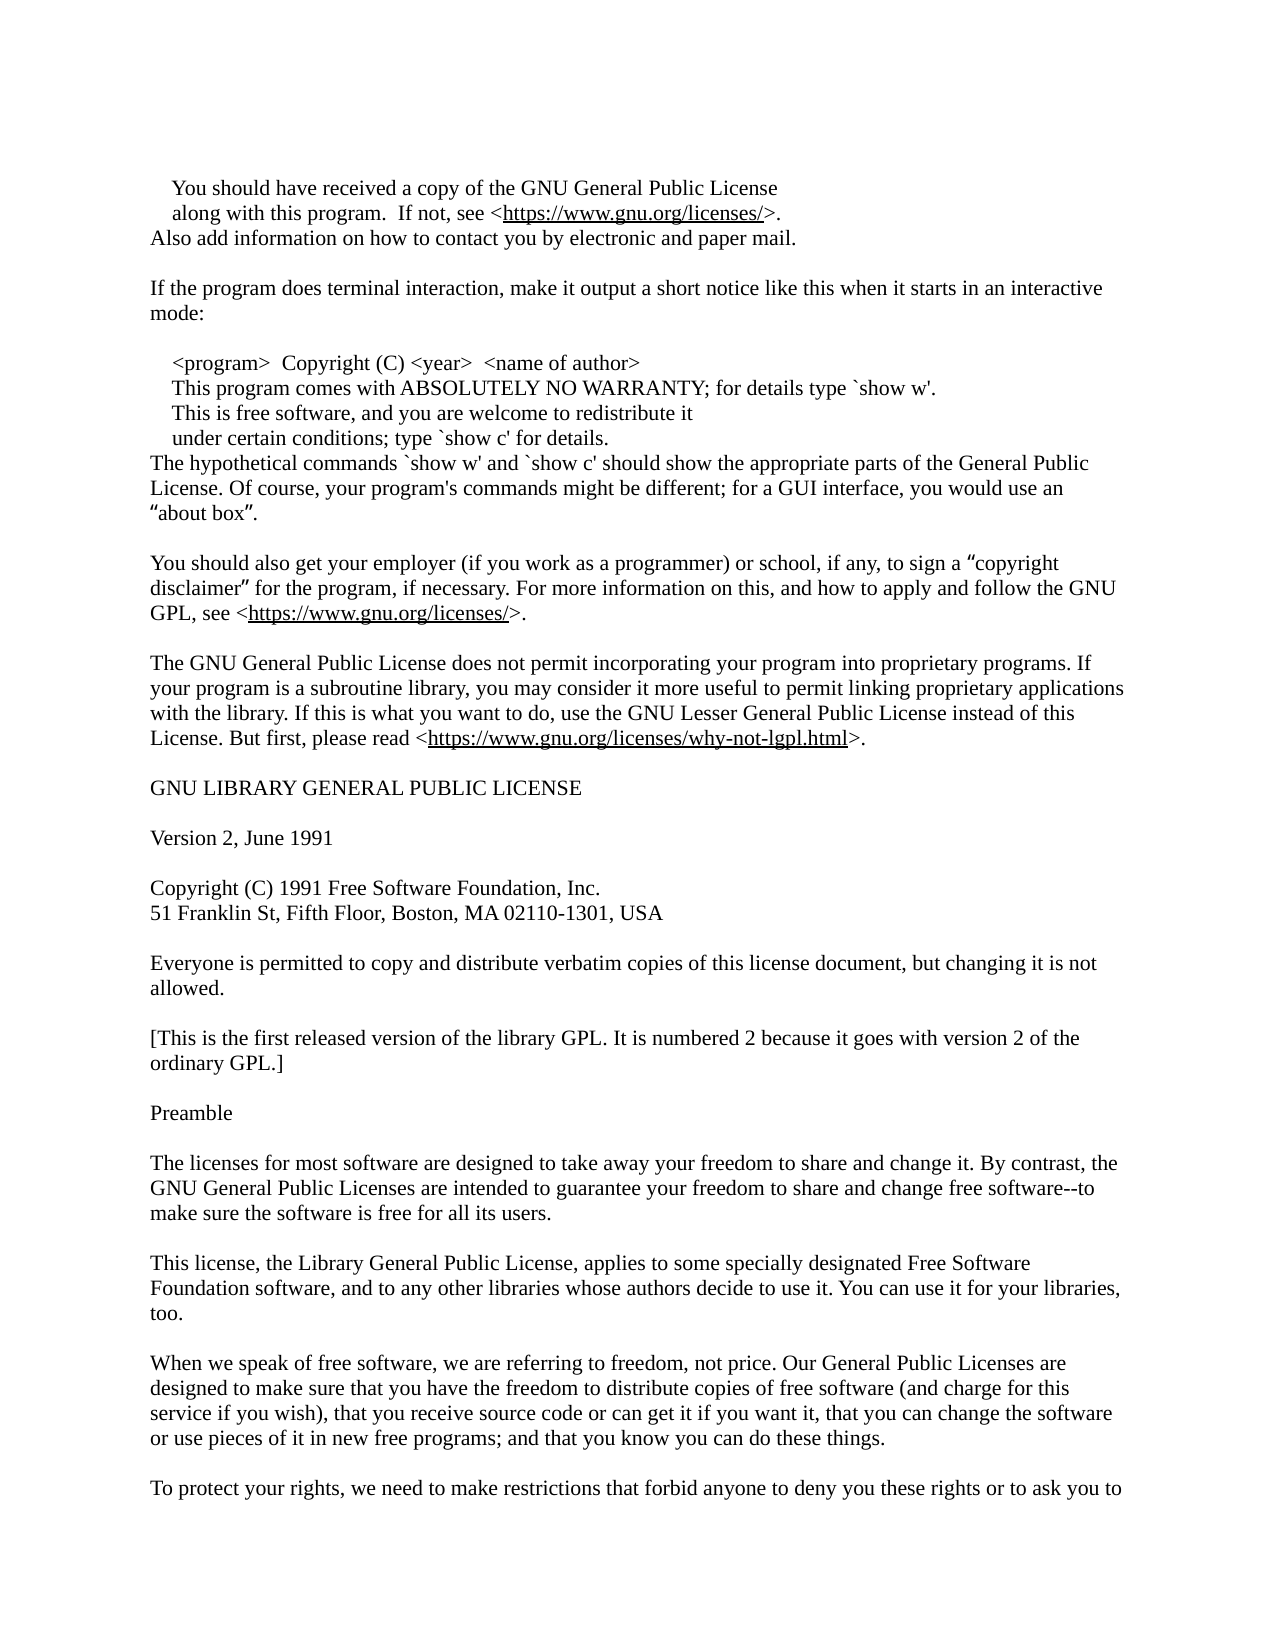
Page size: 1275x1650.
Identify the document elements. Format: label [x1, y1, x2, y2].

text [150, 150, 1125, 1500]
